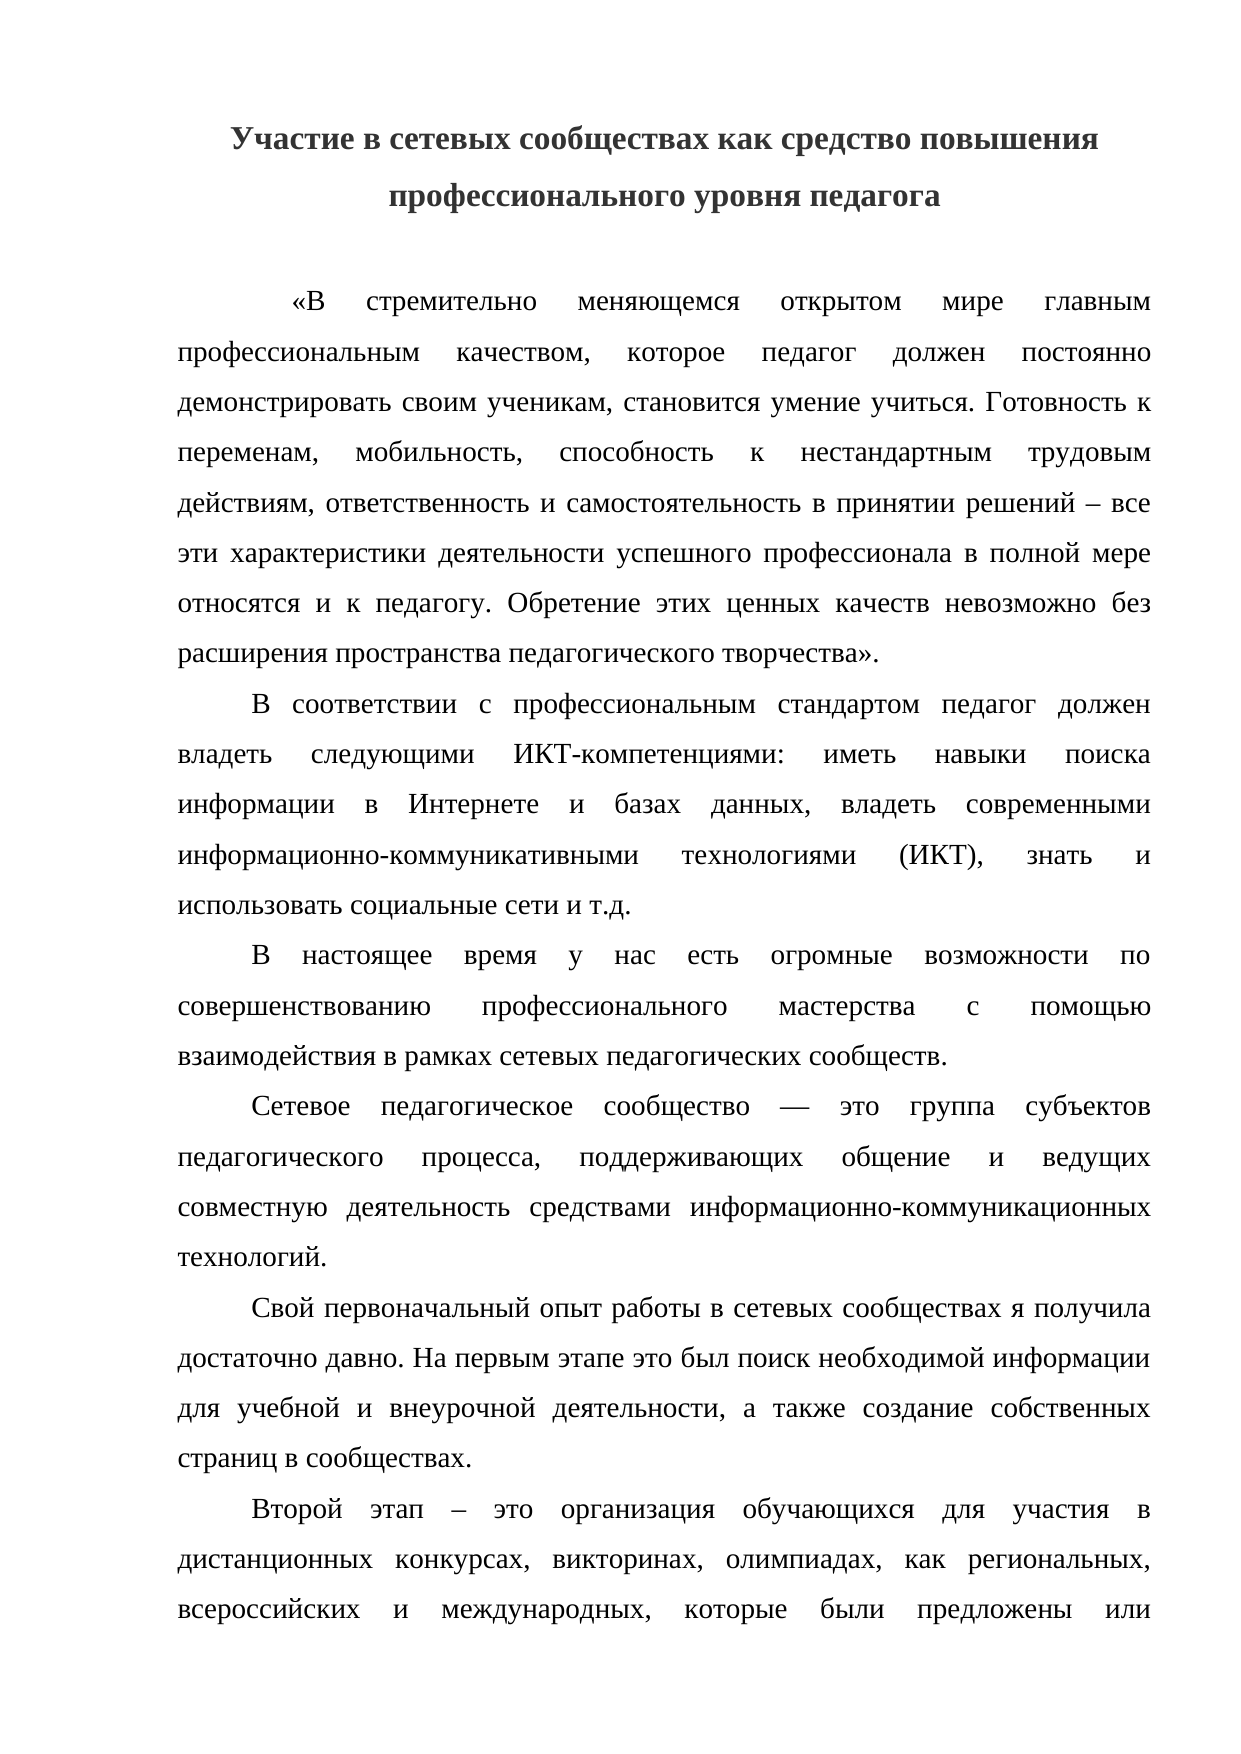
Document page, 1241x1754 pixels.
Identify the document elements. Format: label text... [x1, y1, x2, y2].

text В настоящее время у нас есть огромные возможности по совершенствованию профессионального мастерства с помощью взаимодействия в рамках сетевых педагогических сообществ. [177, 937, 1152, 1072]
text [177, 1491, 1152, 1625]
text «В стремительно меняющемся открытом мире главным профессиональным качеством, которое педагог должен постоянно демонстрировать своим ученикам, становится умение учиться. Готовность к переменам, мобильность, способность к нестандартным трудовым действиям, ответственность и самостоятельность в принятии решений – все эти характеристики деятельности успешного профессионала в полной мере относятся и к педагогу. Обретение этих ценных качеств невозможно без расширения пространства педагогического творчества». [177, 283, 1152, 669]
text Свой первоначальный опыт работы в сетевых сообществах я получила достаточно давно. На первым этапе это был поиск необходимой информации для учебной и внеурочной деятельности, а также создание собственных страниц в сообществах. [177, 1290, 1152, 1474]
text Участие в сетевых сообществах как средство повышения профессионального уровня педагога [177, 118, 1152, 214]
text Сетевое педагогическое сообщество — это группа субъектов педагогического процесса, поддерживающих общение и ведущих совместную деятельность средствами информационно-коммуникационных технологий. [177, 1088, 1152, 1273]
text В соответствии с профессиональным стандартом педагог должен владеть следующими ИКТ-компетенциями: иметь навыки поиска информации в Интернете и базах данных, владеть современными информационно-коммуникативными технологиями (ИКТ), знать и использовать социальные сети и т.д. [177, 686, 1152, 921]
